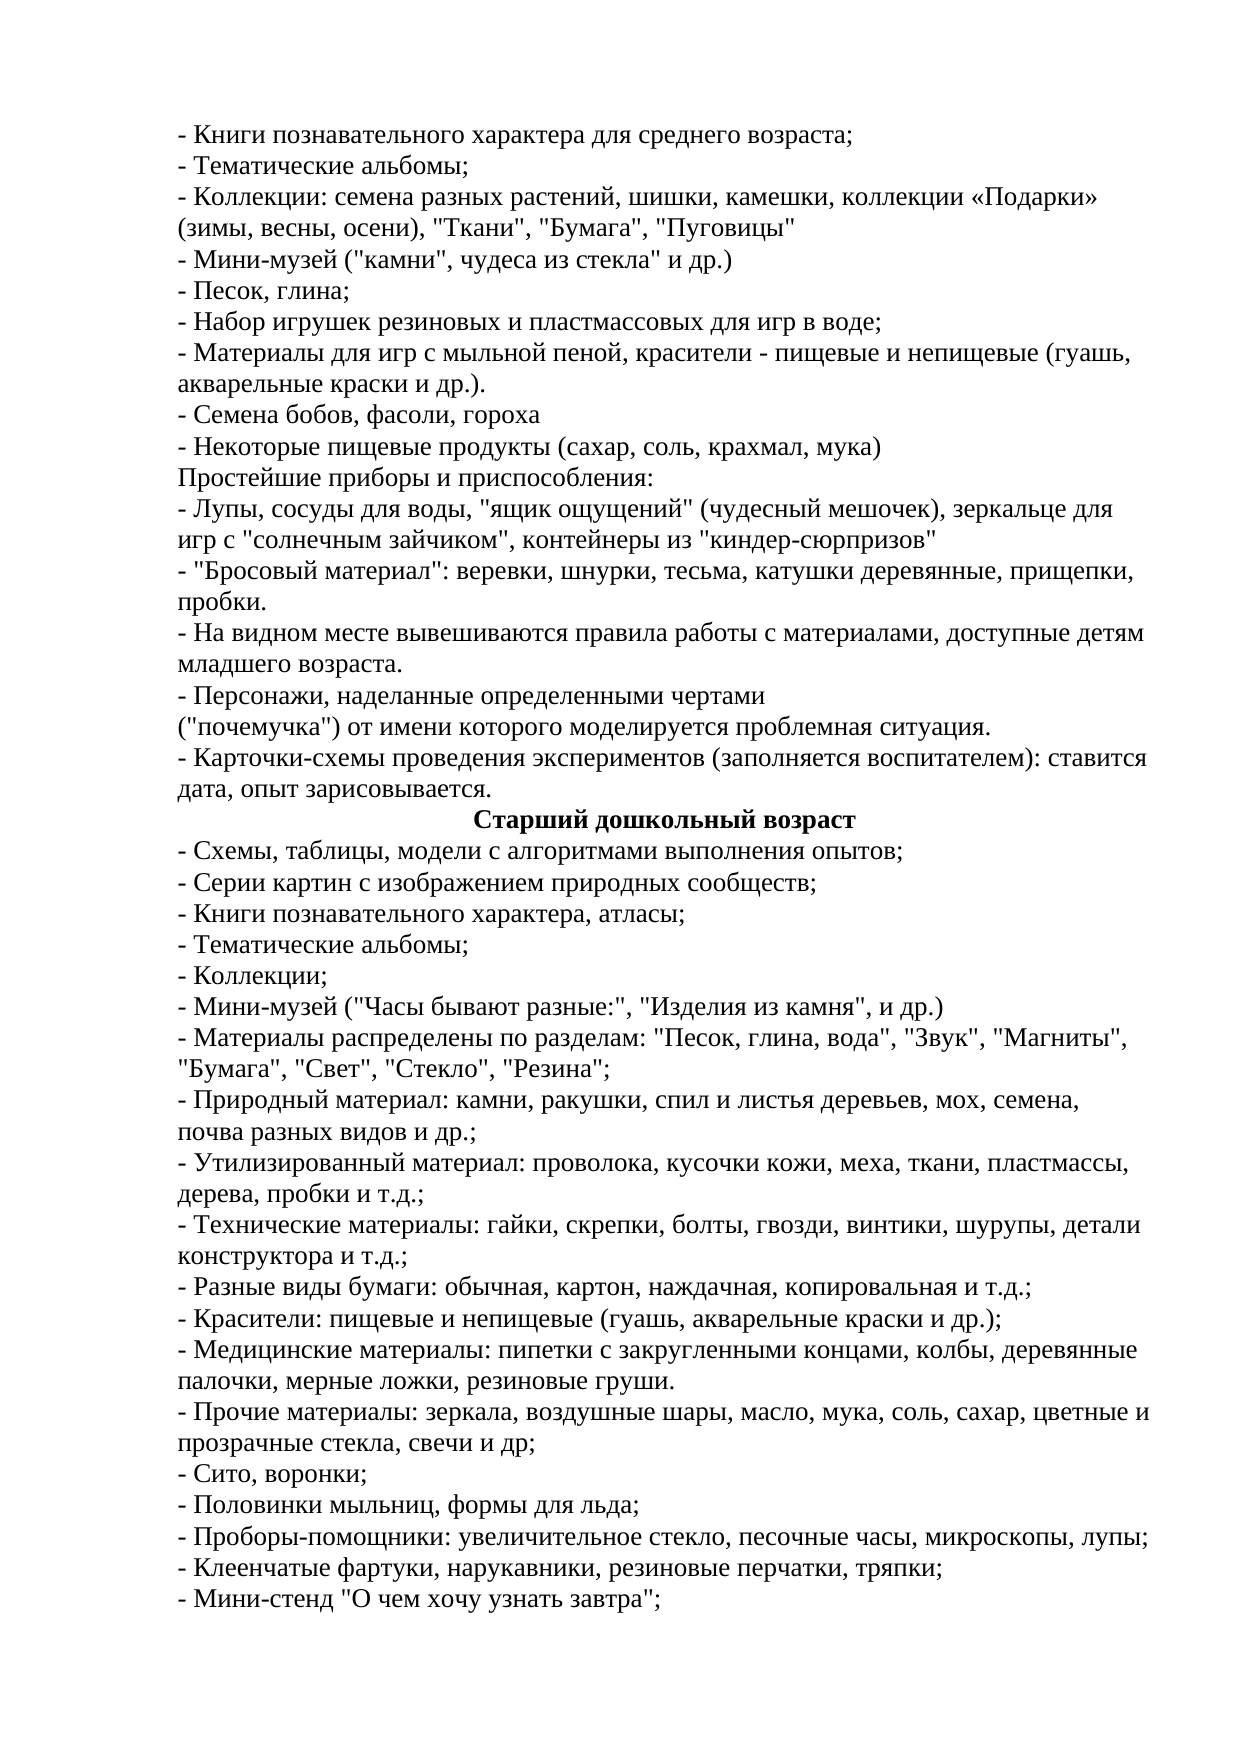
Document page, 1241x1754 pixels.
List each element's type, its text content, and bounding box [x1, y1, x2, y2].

text - Разные виды бумаги: обычная, картон, наждачная, копировальная и т.д.; [177, 1271, 1152, 1302]
text - Красители: пищевые и непищевые (гуашь, акварельные краски и др.); [177, 1302, 1152, 1333]
text - Материалы для игр с мыльной пеной, красители - пищевые и непищевые (гуашь, акварельные краски и др.). [177, 336, 1152, 398]
text - Коллекции; [177, 959, 1152, 990]
text - Набор игрушек резиновых и пластмассовых для игр в воде; [177, 305, 1152, 336]
text - На видном месте вывешиваются правила работы с материалами, доступные детям младшего возраста. [177, 616, 1152, 679]
text Простейшие приборы и приспособления: [177, 461, 1152, 492]
text - Утилизированный материал: проволока, кусочки кожи, меха, ткани, пластмассы, дерева, пробки и т.д.; [177, 1146, 1152, 1208]
text - Мини-стенд "О чем хочу узнать завтра"; [177, 1582, 1152, 1613]
text - Некоторые пищевые продукты (сахар, соль, крахмал, мука) [177, 429, 1152, 461]
text - Природный материал: камни, ракушки, спил и листья деревьев, мох, семена, почва разных видов и др.; [177, 1084, 1152, 1146]
text - Мини-музей ("камни", чудеса из стекла" и др.) [177, 243, 1152, 274]
text - Лупы, сосуды для воды, "ящик ощущений" (чудесный мешочек), зеркальце для игр с "солнечным зайчиком", контейнеры из "киндер-сюрпризов" [177, 492, 1152, 554]
text - Сито, воронки; [177, 1457, 1152, 1488]
text - Семена бобов, фасоли, гороха [177, 398, 1152, 429]
text - Коллекции: семена разных растений, шишки, камешки, коллекции «Подарки» (зимы, весны, осени), "Ткани", "Бумага", "Пуговицы" [177, 180, 1152, 243]
text - Прочие материалы: зеркала, воздушные шары, масло, мука, соль, сахар, цветные и прозрачные стекла, свечи и др; [177, 1395, 1152, 1457]
text - Карточки-схемы проведения экспериментов (заполняется воспитателем): ставится дата, опыт зарисовывается. [177, 741, 1152, 803]
text - Серии картин с изображением природных сообществ; [177, 866, 1152, 897]
text - Схемы, таблицы, модели с алгоритмами выполнения опытов; [177, 834, 1152, 866]
text - Мини-музей ("Часы бывают разные:", "Изделия из камня", и др.) [177, 990, 1152, 1021]
text - Книги познавательного характера, атласы; [177, 897, 1152, 928]
text - Песок, глина; [177, 274, 1152, 305]
text ("почемучка") от имени которого моделируется проблемная ситуация. [177, 710, 1152, 741]
text - Технические материалы: гайки, скрепки, болты, гвозди, винтики, шурупы, детали конструктора и т.д.; [177, 1208, 1152, 1271]
text - Клеенчатые фартуки, нарукавники, резиновые перчатки, тряпки; [177, 1551, 1152, 1582]
text - Персонажи, наделанные определенными чертами [177, 679, 1152, 710]
text - Половинки мыльниц, формы для льда; [177, 1488, 1152, 1520]
text - Проборы-помощники: увеличительное стекло, песочные часы, микроскопы, лупы; [177, 1520, 1152, 1551]
text - Материалы распределены по разделам: "Песок, глина, вода", "Звук", "Магниты", "Бумага", "Свет", "Стекло", "Резина"; [177, 1021, 1152, 1084]
text Старший дошкольный возраст [177, 803, 1152, 834]
text - Тематические альбомы; [177, 149, 1152, 180]
text - Книги познавательного характера для среднего возраста; [177, 118, 1152, 149]
text - "Бросовый материал": веревки, шнурки, тесьма, катушки деревянные, прищепки, пробки. [177, 554, 1152, 616]
text - Тематические альбомы; [177, 928, 1152, 959]
text - Медицинские материалы: пипетки с закругленными концами, колбы, деревянные палочки, мерные ложки, резиновые груши. [177, 1333, 1152, 1395]
